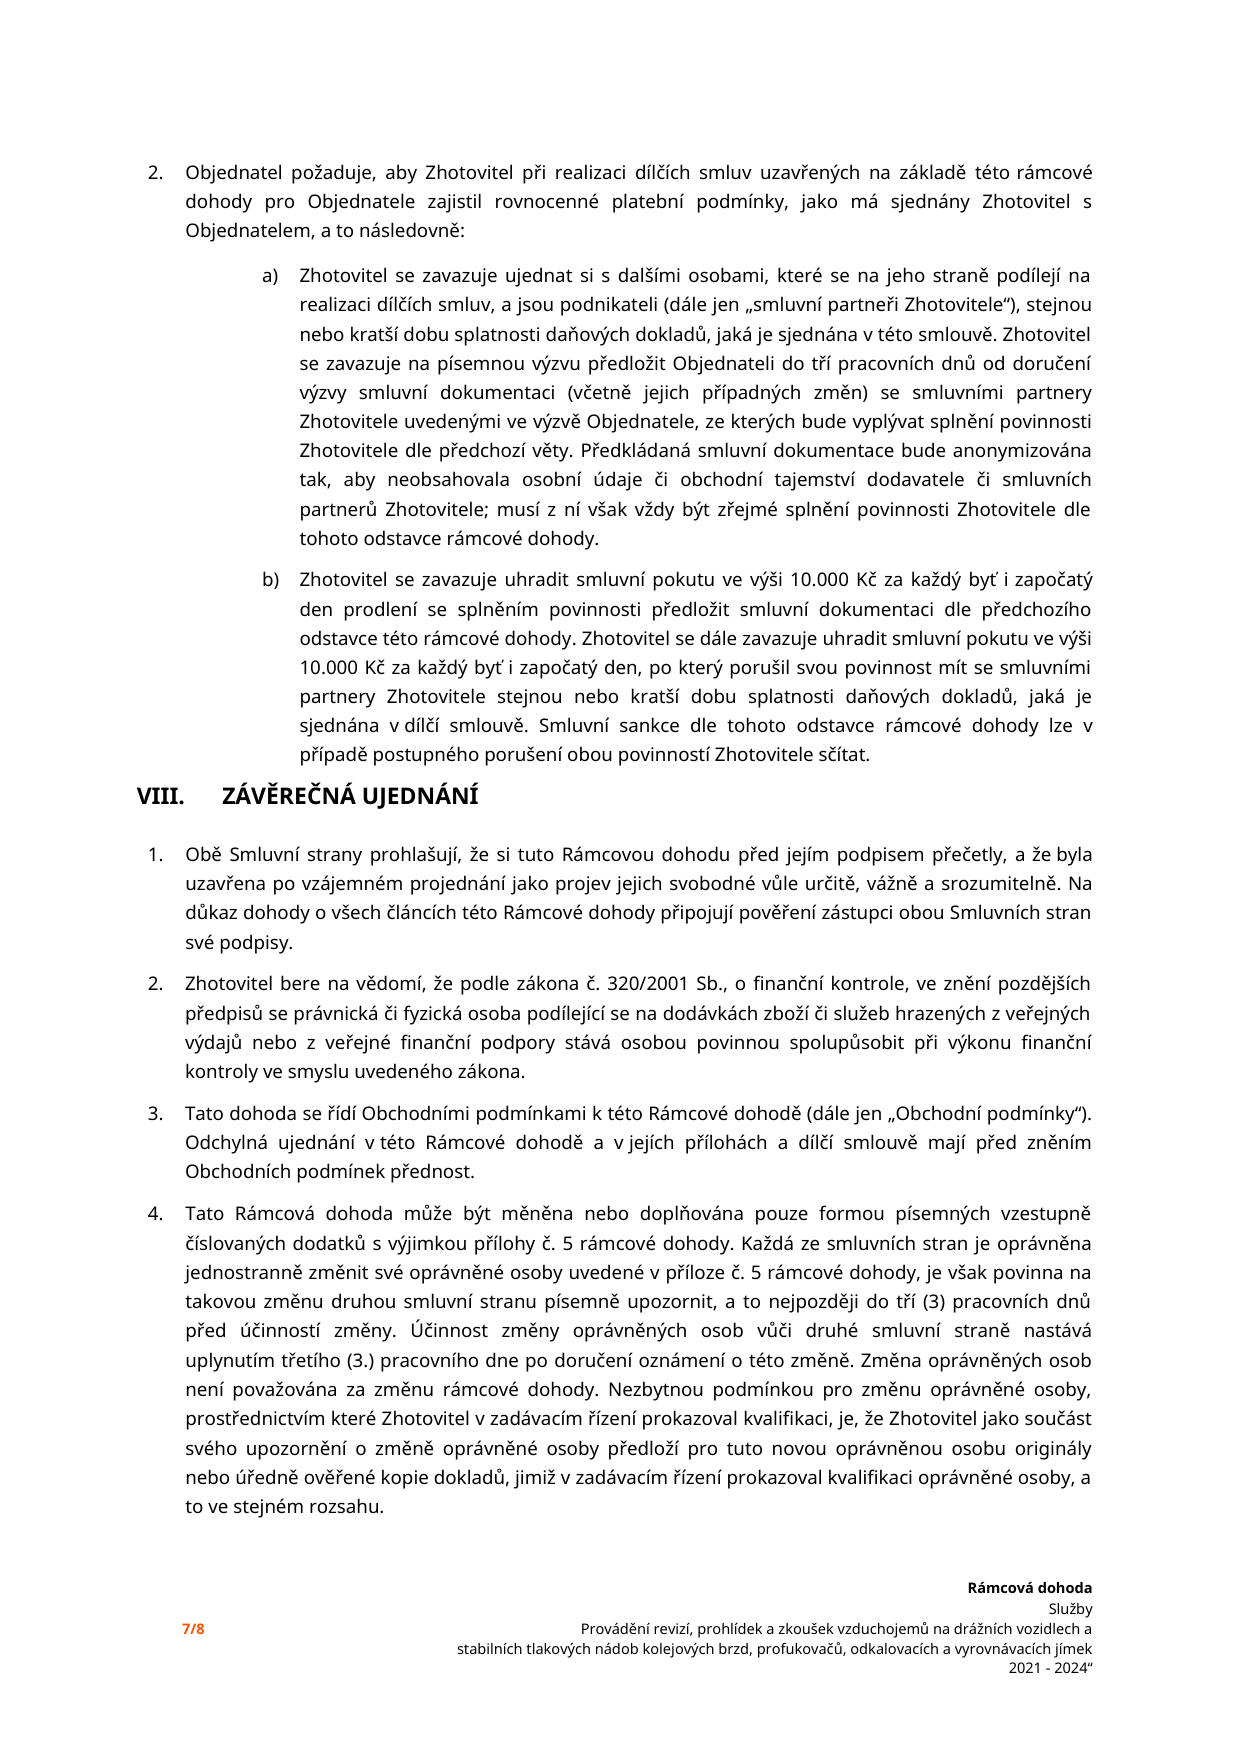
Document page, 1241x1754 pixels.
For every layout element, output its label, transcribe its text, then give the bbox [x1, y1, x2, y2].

list Objednatel požaduje, aby Zhotovitel při realizaci dílčích smluv uzavřených na základě této rámcové dohody pro Objednatele zajistil rovnocenné platební podmínky, jako má sjednány Zhotovitel s Objednatelem, a to následovně: [148, 159, 1093, 243]
list Tato dohoda se řídí Obchodními podmínkami k této Rámcové dohodě (dále jen „Obchodní podmínky“). Odchylná ujednání v této Rámcové dohodě a v jejích přílohách a dílčí smlouvě mají před zněním Obchodních podmínek přednost. [148, 1100, 1093, 1184]
list ZÁVĚREČNÁ UJEDNÁNÍ [185, 780, 1093, 811]
list Zhotovitel se zavazuje ujednat si s dalšími osobami, které se na jeho straně podílejí na realizaci dílčích smluv, a jsou podnikateli (dále jen „smluvní partneři Zhotovitele“), stejnou nebo kratší dobu splatnosti daňových dokladů, jaká je sjednána v této smlouvě. Zhotovitel se zavazuje na písemnou výzvu předložit Objednateli do tří pracovních dnů od doručení výzvy smluvní dokumentaci (včetně jejich případných změn) se smluvními partnery Zhotovitele uvedenými ve výzvě Objednatele, ze kterých bude vyplývat splnění povinnosti Zhotovitele dle předchozí věty. Předkládaná smluvní dokumentace bude anonymizována tak, aby neobsahovala osobní údaje či obchodní tajemství dodavatele či smluvních partnerů Zhotovitele; musí z ní však vždy být zřejmé splnění povinnosti Zhotovitele dle tohoto odstavce rámcové dohody. [262, 259, 1093, 551]
list Zhotovitel bere na vědomí, že podle zákona č. 320/2001 Sb., o finanční kontrole, ve znění pozdějších předpisů se právnická či fyzická osoba podílející se na dodávkách zboží či služeb hrazených z veřejných výdajů nebo z veřejné finanční podpory stává osobou povinnou spolupůsobit při výkonu finanční kontroly ve smyslu uvedeného zákona. [148, 971, 1093, 1084]
list Zhotovitel se zavazuje uhradit smluvní pokutu ve výši 10.000 Kč za každý byť i započatý den prodlení se splněním povinnosti předložit smluvní dokumentaci dle předchozího odstavce této rámcové dohody. Zhotovitel se dále zavazuje uhradit smluvní pokutu ve výši 10.000 Kč za každý byť i započatý den, po který porušil svou povinnost mít se smluvními partnery Zhotovitele stejnou nebo kratší dobu splatnosti daňových dokladů, jaká je sjednána v dílčí smlouvě. Smluvní sankce dle tohoto odstavce rámcové dohody lze v případě postupného porušení obou povinností Zhotovitele sčítat. [262, 563, 1093, 768]
list Obě Smluvní strany prohlašují, že si tuto Rámcovou dohodu před jejím podpisem přečetly, a že byla uzavřena po vzájemném projednání jako projev jejich svobodné vůle určitě, vážně a srozumitelně. Na důkaz dohody o všech článcích této Rámcové dohody připojují pověření zástupci obou Smluvních stran své podpisy. [148, 841, 1093, 954]
list Tato Rámcová dohoda může být měněna nebo doplňována pouze formou písemných vzestupně číslovaných dodatků s výjimkou přílohy č. 5 rámcové dohody. Každá ze smluvních stran je oprávněna jednostranně změnit své oprávněné osoby uvedené v příloze č. 5 rámcové dohody, je však povinna na takovou změnu druhou smluvní stranu písemně upozornit, a to nejpozději do tří (3) pracovních dnů před účinností změny. Účinnost změny oprávněných osob vůči druhé smluvní straně nastává uplynutím třetího (3.) pracovního dne po doručení oznámení o této změně. Změna oprávněných osob není považována za změnu rámcové dohody. Nezbytnou podmínkou pro změnu oprávněné osoby, prostřednictvím které Zhotovitel v zadávacím řízení prokazoval kvalifikaci, je, že Zhotovitel jako součást svého upozornění o změně oprávněné osoby předloží pro tuto novou oprávněnou osobu originály nebo úředně ověřené kopie dokladů, jimiž v zadávacím řízení prokazoval kvalifikaci oprávněné osoby, a to ve stejném rozsahu. [148, 1201, 1093, 1519]
